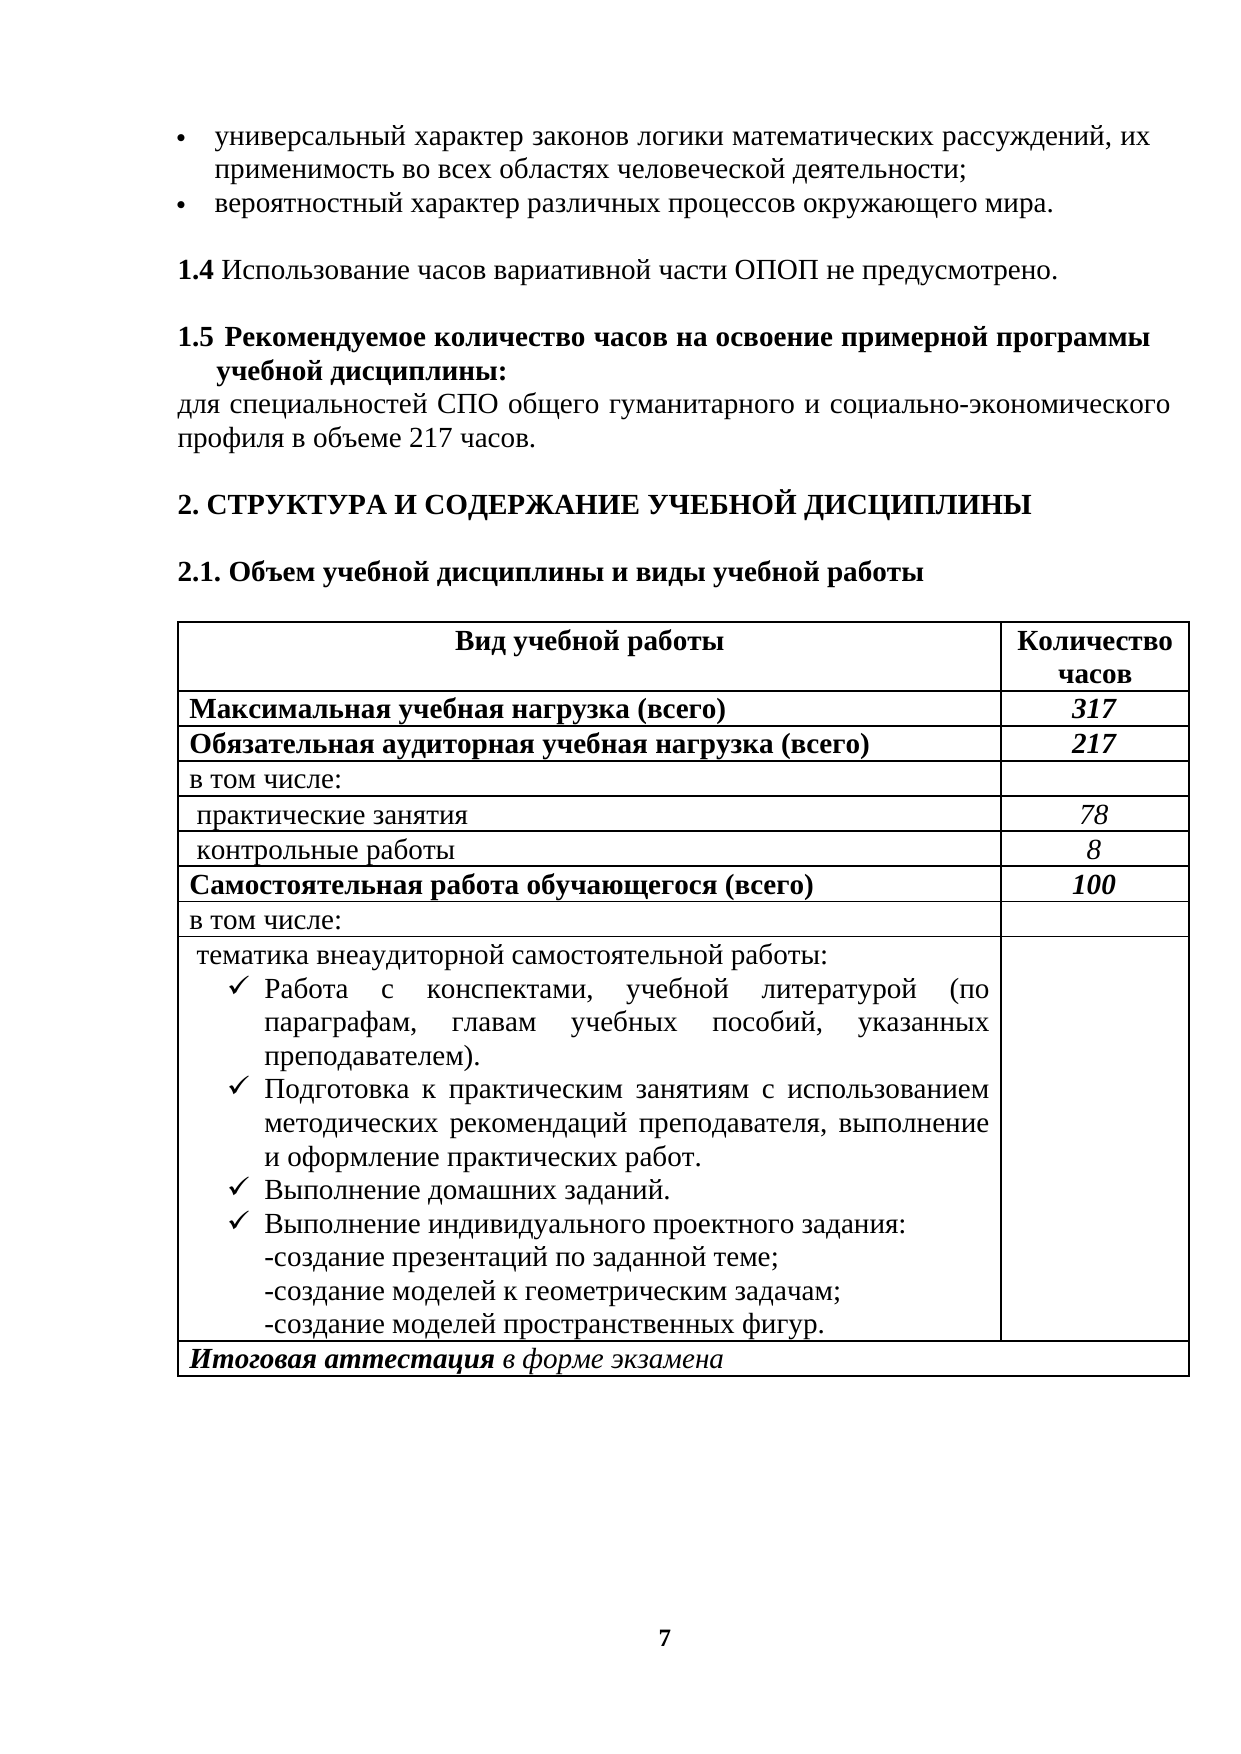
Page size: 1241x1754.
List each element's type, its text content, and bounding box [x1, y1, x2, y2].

table_cell Итоговая аттестация в форме экзамена [179, 1342, 1188, 1375]
table_cell в том числе: [179, 762, 1000, 795]
table_cell в том числе: [179, 902, 1000, 936]
table_cell 317 [1002, 692, 1188, 725]
text для специальностей СПО общего гуманитарного и социально-экономического профиля в объеме 217 часов. [177, 386, 1171, 453]
table_cell тематика внеаудиторной самостоятельной работы: Работа с конспектами, учебной литературой (по параграфам, главам учебных пособий, указанных преподавателем). Подготовка к практическим занятиям с использованием методических рекомендаций преподавателя, выполнение и оформление практических работ. Выполнение домашних заданий. Выполнение индивидуального проектного задания: -создание презентаций по заданной теме; -создание моделей к геометрическим задачам; -создание моделей пространственных фигур. [179, 937, 1000, 1340]
table_cell практические занятия [179, 797, 1000, 830]
table_cell Максимальная учебная нагрузка (всего) [179, 692, 1000, 725]
list вероятностный характер различных процессов окружающего мира. [177, 185, 1240, 219]
table_cell 100 [1002, 867, 1188, 901]
table_cell Самостоятельная работа обучающегося (всего) [179, 867, 1000, 901]
table_cell [1002, 902, 1188, 936]
list универсальный характер законов логики математических рассуждений, их применимость во всех областях человеческой деятельности; [177, 118, 1152, 185]
text 1.4 Использование часов вариативной части ОПОП не предусмотрено. [177, 252, 1240, 286]
list Рекомендуемое количество часов на освоение примерной программы учебной дисциплины: [177, 319, 1152, 386]
table_cell контрольные работы [179, 832, 1000, 865]
text 2. СТРУКТУРА И СОДЕРЖАНИЕ УЧЕБНОЙ ДИСЦИПЛИНЫ [177, 487, 1152, 521]
text 2.1. Объем учебной дисциплины и виды учебной работы [177, 554, 1152, 588]
table_cell Обязательная аудиторная учебная нагрузка (всего) [179, 727, 1000, 760]
table_cell 8 [1002, 832, 1188, 865]
table_cell [1002, 762, 1188, 795]
table_cell [1002, 937, 1188, 1340]
table_cell 78 [1002, 797, 1188, 830]
table_header Вид учебной работы [179, 623, 1000, 690]
table_header Количество часов [1002, 623, 1188, 690]
table_cell 217 [1002, 727, 1188, 760]
